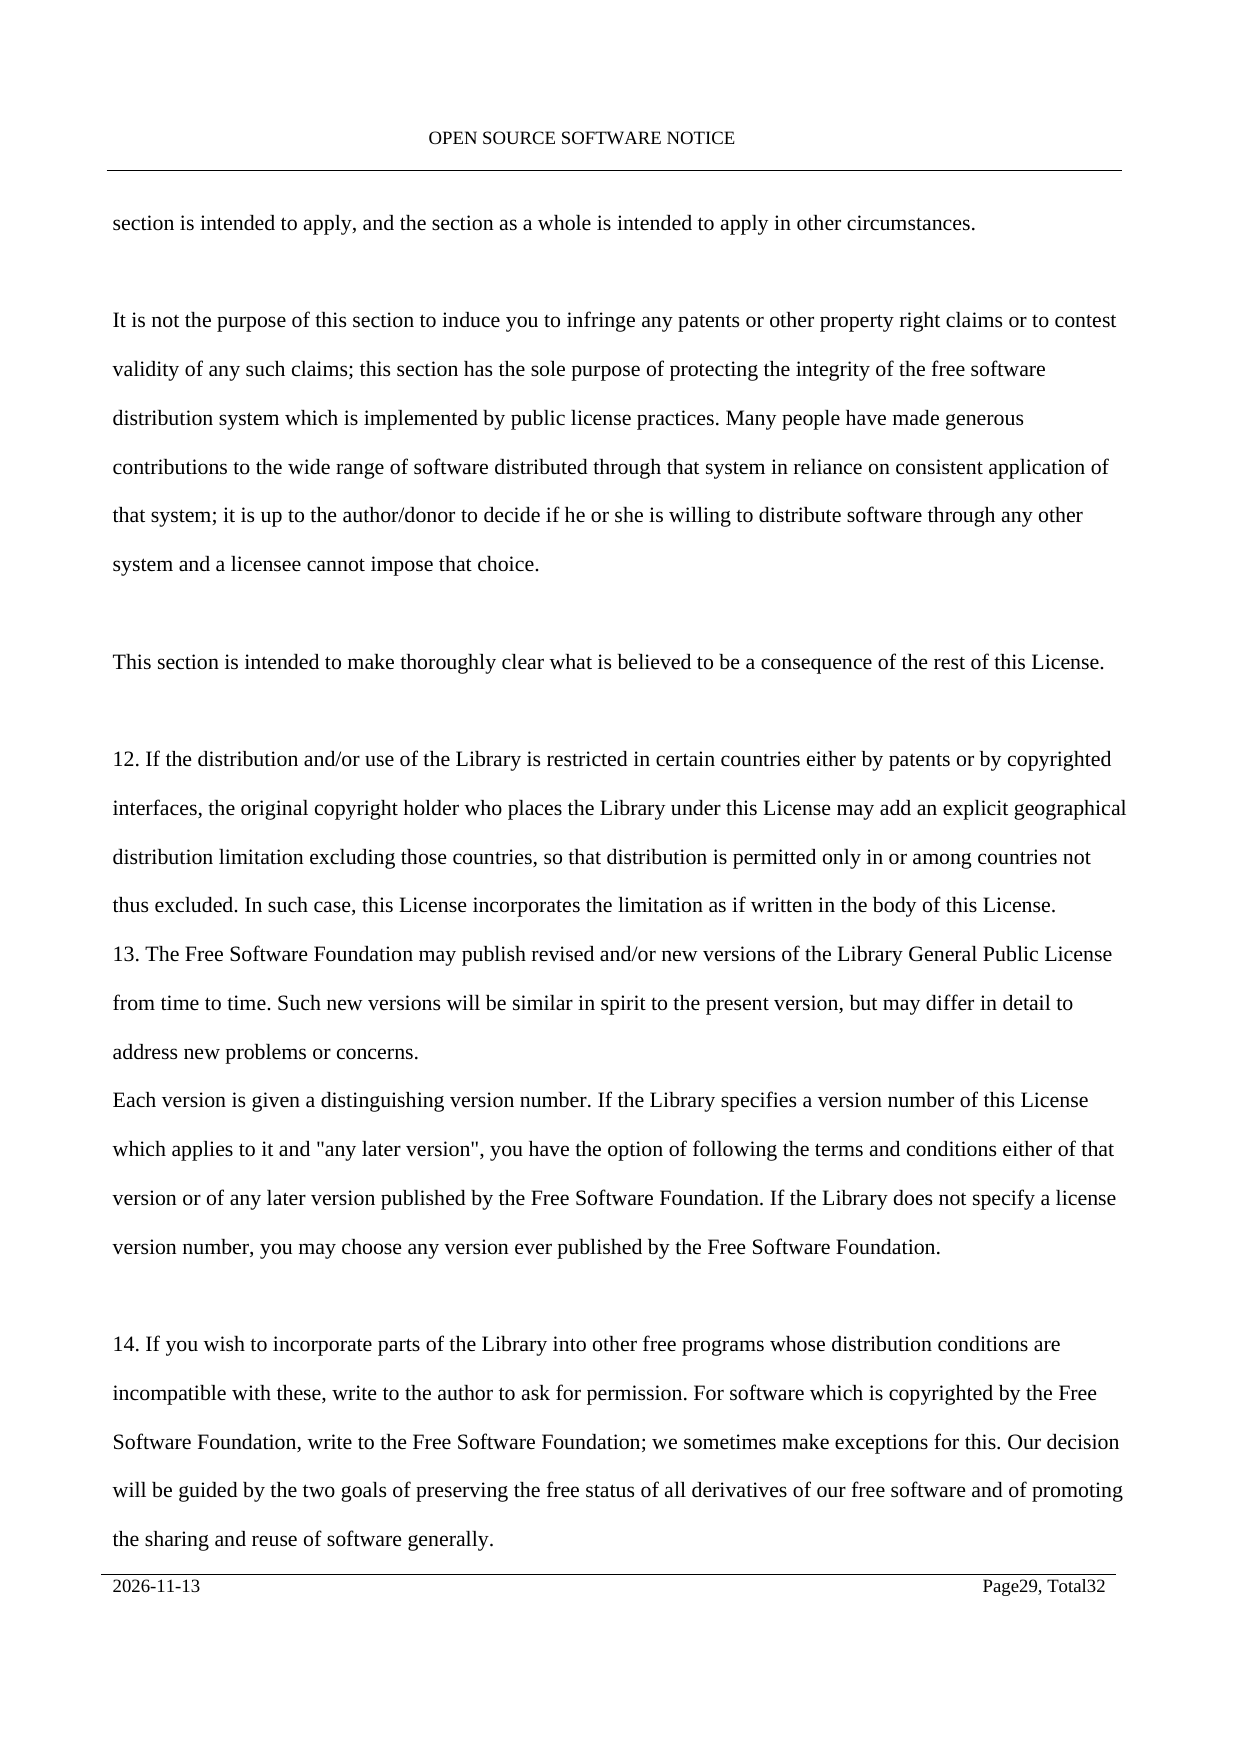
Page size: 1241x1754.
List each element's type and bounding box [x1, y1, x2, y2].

text [112, 206, 1128, 1555]
